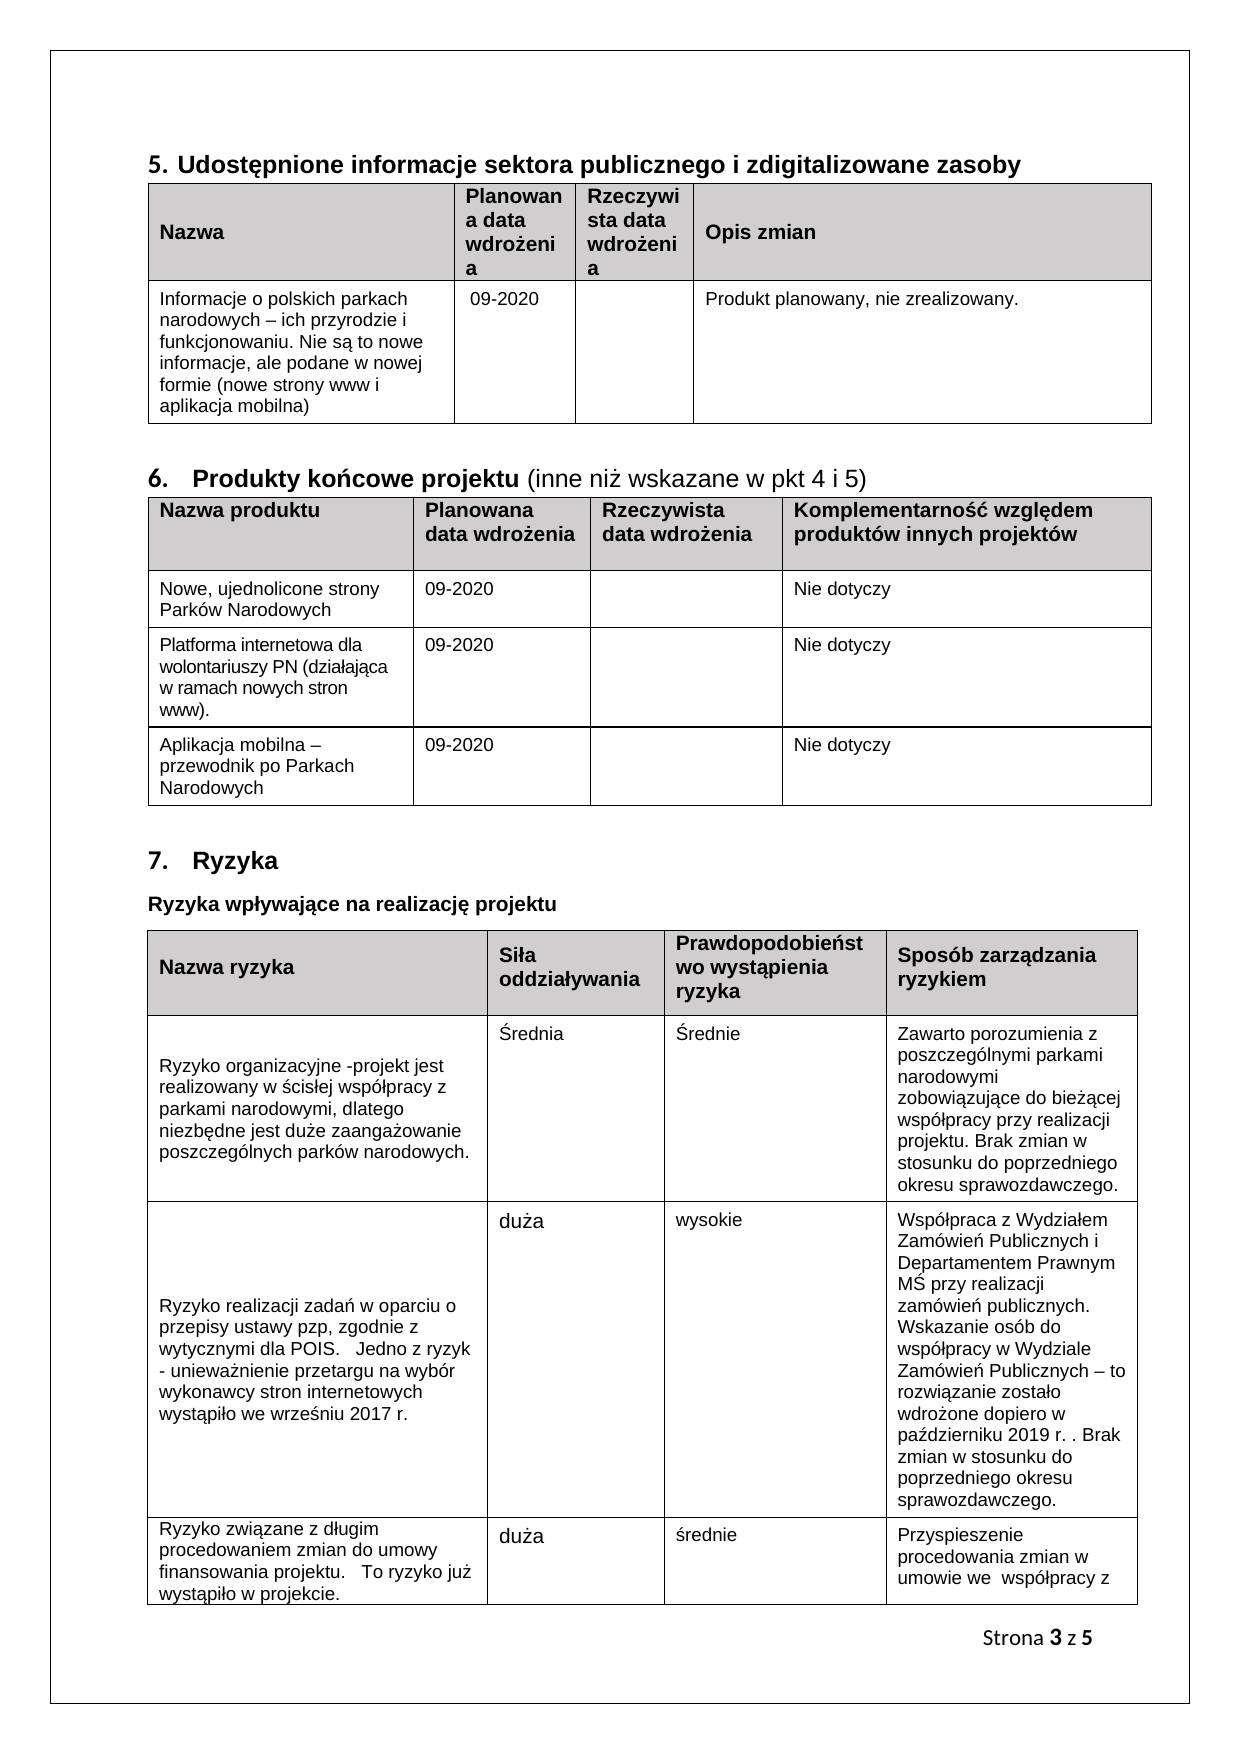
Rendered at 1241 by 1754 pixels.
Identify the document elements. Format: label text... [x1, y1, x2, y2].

table_header Siła oddziaływania [488, 931, 664, 1015]
table_cell Aplikacja mobilna – przewodnik po Parkach Narodowych [149, 728, 413, 805]
table_header Rzeczywista data wdrożenia [591, 498, 782, 570]
table_cell Zawarto porozumienia z poszczególnymi parkami narodowymi zobowiązujące do bieżącej współpracy przy realizacji projektu. Brak zmian w stosunku do poprzedniego okresu sprawozdawczego. [887, 1016, 1137, 1201]
table_cell 09-2020 [414, 628, 590, 726]
table_cell [591, 728, 782, 805]
table_header Planowana data wdrożenia [455, 184, 575, 280]
table_cell duża [488, 1518, 664, 1604]
subtitle Produkty końcowe projektu (inne niż wskazane w pkt 4 i 5) [148, 461, 1093, 494]
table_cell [148, 1518, 487, 1604]
table_header Rzeczywista data wdrożenia [576, 184, 693, 280]
table_header Komplementarność względem produktów innych projektów [783, 498, 1151, 570]
table_cell [591, 571, 782, 627]
table_header Nazwa ryzyka [148, 931, 487, 1015]
table_header Prawdopodobieństwo wystąpienia ryzyka [665, 931, 886, 1015]
table_header Planowana data wdrożenia [414, 498, 590, 570]
table_header Sposób zarządzania ryzykiem [887, 931, 1137, 1015]
table_cell Nie dotyczy [783, 571, 1151, 627]
table_cell 09-2020 [455, 281, 575, 423]
table_cell Produkt planowany, nie zrealizowany. [694, 281, 1151, 423]
table_cell Ryzyko realizacji zadań w oparciu o przepisy ustawy pzp, zgodnie z wytycznymi dla POIS. Jedno z ryzyk - unieważnienie przetargu na wybór wykonawcy stron internetowych wystąpiło we wrześniu 2017 r. [148, 1202, 487, 1517]
table_cell Współpraca z Wydziałem Zamówień Publicznych i Departamentem Prawnym MŚ przy realizacji zamówień publicznych. Wskazanie osób do współpracy w Wydziale Zamówień Publicznych – to rozwiązanie zostało wdrożone dopiero w październiku 2019 r. . Brak zmian w stosunku do poprzedniego okresu sprawozdawczego. [887, 1202, 1137, 1517]
table_cell Platforma internetowa dla wolontariuszy PN (działająca w ramach nowych stron www). [149, 628, 413, 726]
table_cell Nowe, ujednolicone strony Parków Narodowych [149, 571, 413, 627]
table_header Opis zmian [694, 184, 1151, 280]
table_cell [887, 1518, 1137, 1604]
subtitle Udostępnione informacje sektora publicznego i zdigitalizowane zasoby [148, 147, 1093, 181]
table_header Nazwa [149, 184, 454, 280]
text Ryzyka wpływające na realizację projektu [148, 891, 1093, 915]
table_cell wysokie [665, 1202, 886, 1517]
table_cell 09-2020 [414, 571, 590, 627]
table_cell Średnia [488, 1016, 664, 1201]
table_cell [591, 628, 782, 726]
table_header Nazwa produktu [149, 498, 413, 570]
table_cell Nie dotyczy [783, 628, 1151, 726]
table_cell Średnie [665, 1016, 886, 1201]
table_cell Nie dotyczy [783, 728, 1151, 805]
table_cell średnie [665, 1518, 886, 1604]
list Ryzyka [148, 843, 1093, 876]
table_cell duża [488, 1202, 664, 1517]
table_cell [576, 281, 693, 423]
table_cell Informacje o polskich parkach narodowych – ich przyrodzie i funkcjonowaniu. Nie są to nowe informacje, ale podane w nowej formie (nowe strony www i aplikacja mobilna) [149, 281, 454, 423]
table_cell 09-2020 [414, 728, 590, 805]
table_cell Ryzyko organizacyjne -projekt jest realizowany w ścisłej współpracy z parkami narodowymi, dlatego niezbędne jest duże zaangażowanie poszczególnych parków narodowych. [148, 1016, 487, 1201]
